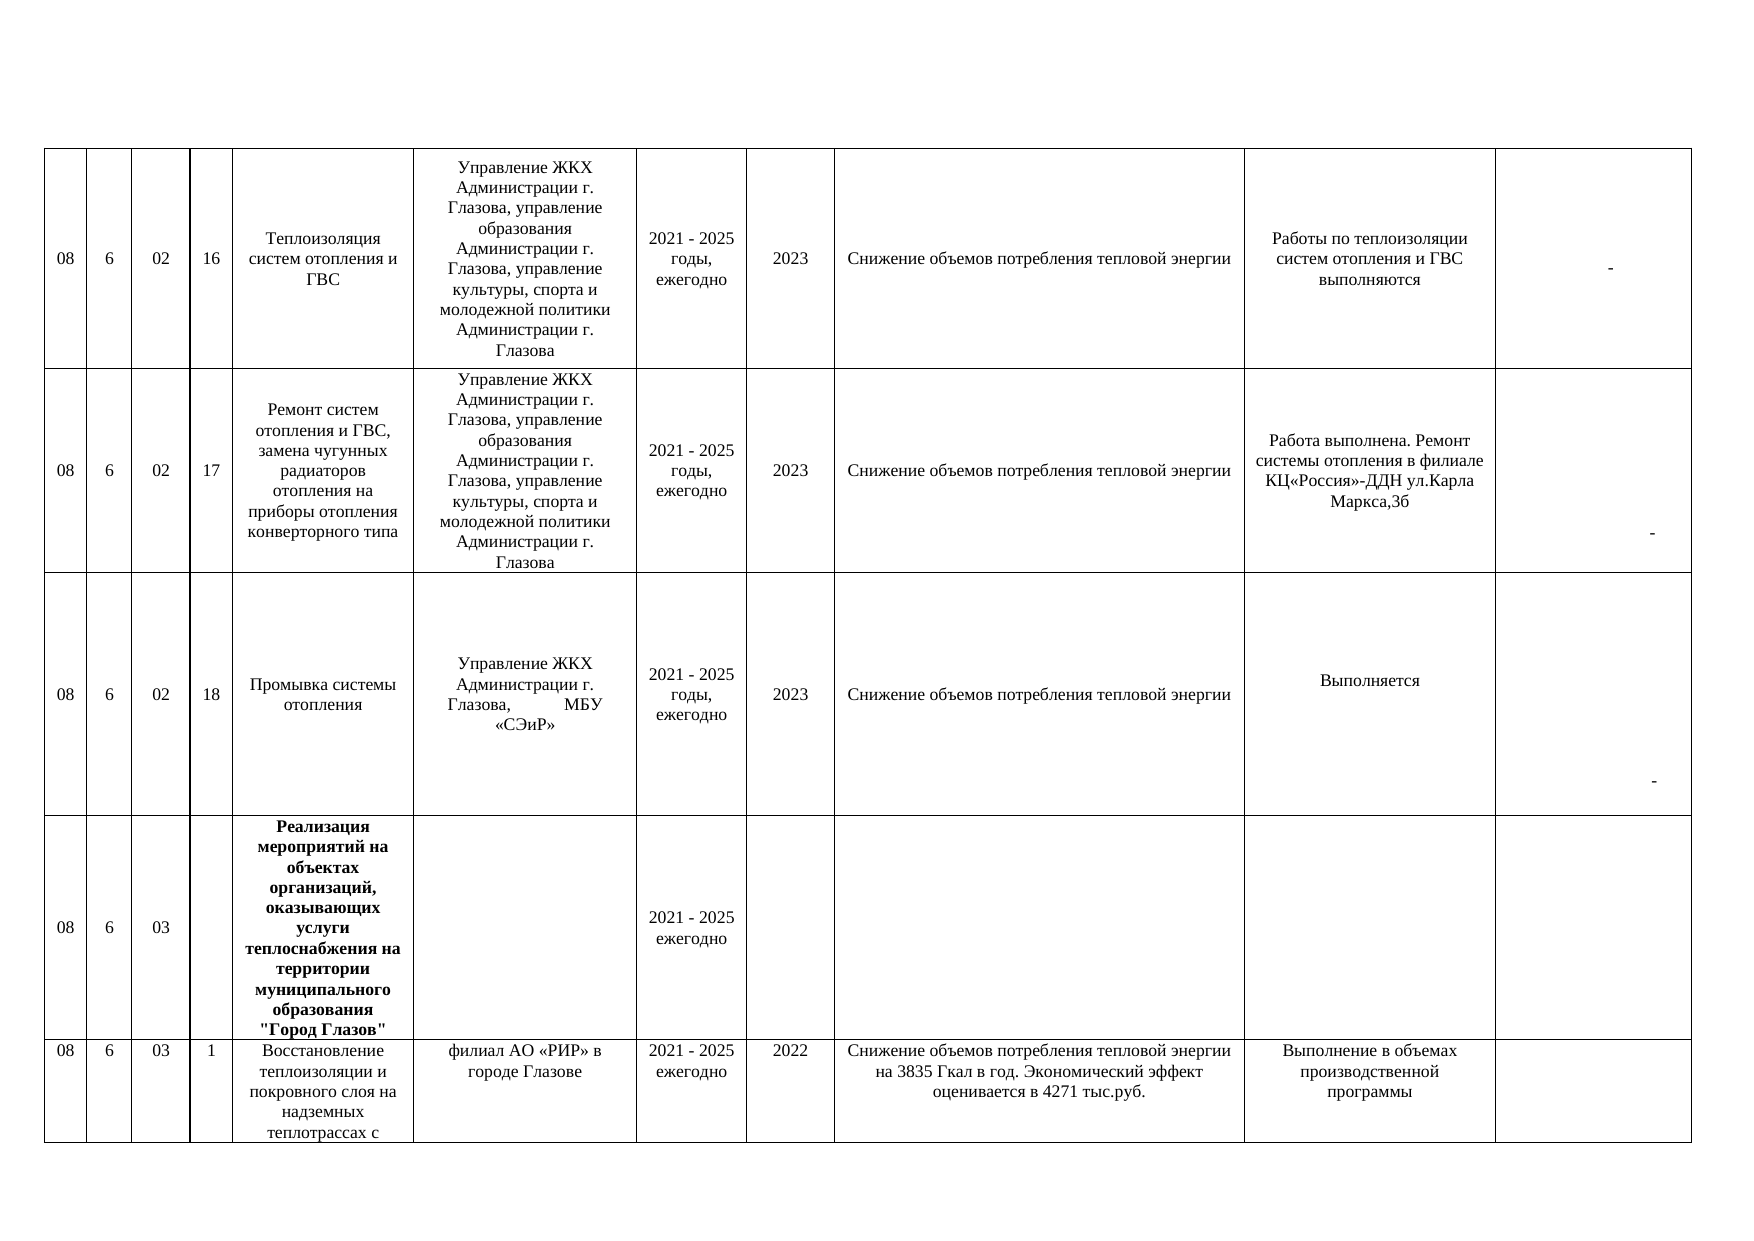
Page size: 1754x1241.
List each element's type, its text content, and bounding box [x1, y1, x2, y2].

table_cell 2021 - 2025 годы, ежегодно [637, 369, 746, 572]
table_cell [414, 1040, 636, 1142]
table_cell - [1496, 573, 1691, 815]
table_cell Теплоизоляция систем отопления и ГВС [233, 149, 413, 368]
table_cell 6 [87, 369, 131, 572]
table_cell 6 [87, 573, 131, 815]
table_cell 2021 - 2025 годы, ежегодно [637, 573, 746, 815]
table_cell - [1496, 369, 1691, 572]
table_cell 2022 [747, 1040, 834, 1142]
table_cell Снижение объемов потребления тепловой энергии [835, 369, 1244, 572]
table_cell 08 [45, 816, 86, 1039]
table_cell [637, 149, 746, 368]
table_cell Работы по теплоизоляции систем отопления и ГВС выполняются [1245, 149, 1495, 368]
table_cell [835, 149, 1244, 368]
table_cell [1245, 1040, 1495, 1142]
table_cell 6 [87, 816, 131, 1039]
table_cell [835, 1040, 1244, 1142]
table_cell 6 [87, 1040, 131, 1142]
table_cell 18 [191, 573, 232, 815]
table_cell 02 [132, 369, 189, 572]
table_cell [233, 1040, 413, 1142]
table_cell 03 [132, 816, 189, 1039]
table_cell Работа выполнена. Ремонт системы отопления в филиале КЦ«Россия»-ДДН ул.Карла Маркса,3б [1245, 369, 1495, 572]
table_cell Ремонт систем отопления и ГВС, замена чугунных радиаторов отопления на приборы отопления конверторного типа [233, 369, 413, 572]
table_cell 08 [45, 369, 86, 572]
table_cell 1 [191, 1040, 232, 1142]
table_cell 08 [45, 149, 86, 368]
table_cell - [1496, 149, 1691, 368]
table_cell 17 [191, 369, 232, 572]
table_cell Снижение объемов потребления тепловой энергии [835, 573, 1244, 815]
table_cell 16 [191, 149, 232, 368]
table_cell 03 [132, 1040, 189, 1142]
table_cell [1496, 816, 1691, 1039]
table_cell 6 [87, 149, 131, 368]
table_cell [835, 816, 1244, 1039]
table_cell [414, 149, 636, 368]
table_cell 02 [132, 149, 189, 368]
table_cell [1496, 1040, 1691, 1142]
table_cell 2021 - 2025 ежегодно [637, 816, 746, 1039]
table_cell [637, 1040, 746, 1142]
table_cell Реализация мероприятий на объектах организаций, оказывающих услуги теплоснабжения на территории муниципального образования "Город Глазов" [233, 816, 413, 1039]
table_cell 08 [45, 573, 86, 815]
table_cell 2023 [747, 369, 834, 572]
table_cell 2023 [747, 573, 834, 815]
table_cell [747, 816, 834, 1039]
table_cell Выполняется [1245, 573, 1495, 815]
table_cell 02 [132, 573, 189, 815]
table_cell [191, 816, 232, 1039]
table_cell [1245, 816, 1495, 1039]
table_cell Управление ЖКХ Администрации г. Глазова, МБУ «СЭиР» [414, 573, 636, 815]
table_cell [414, 816, 636, 1039]
table_cell 2023 [747, 149, 834, 368]
table_cell 08 [45, 1040, 86, 1142]
table_cell Промывка системы отопления [233, 573, 413, 815]
